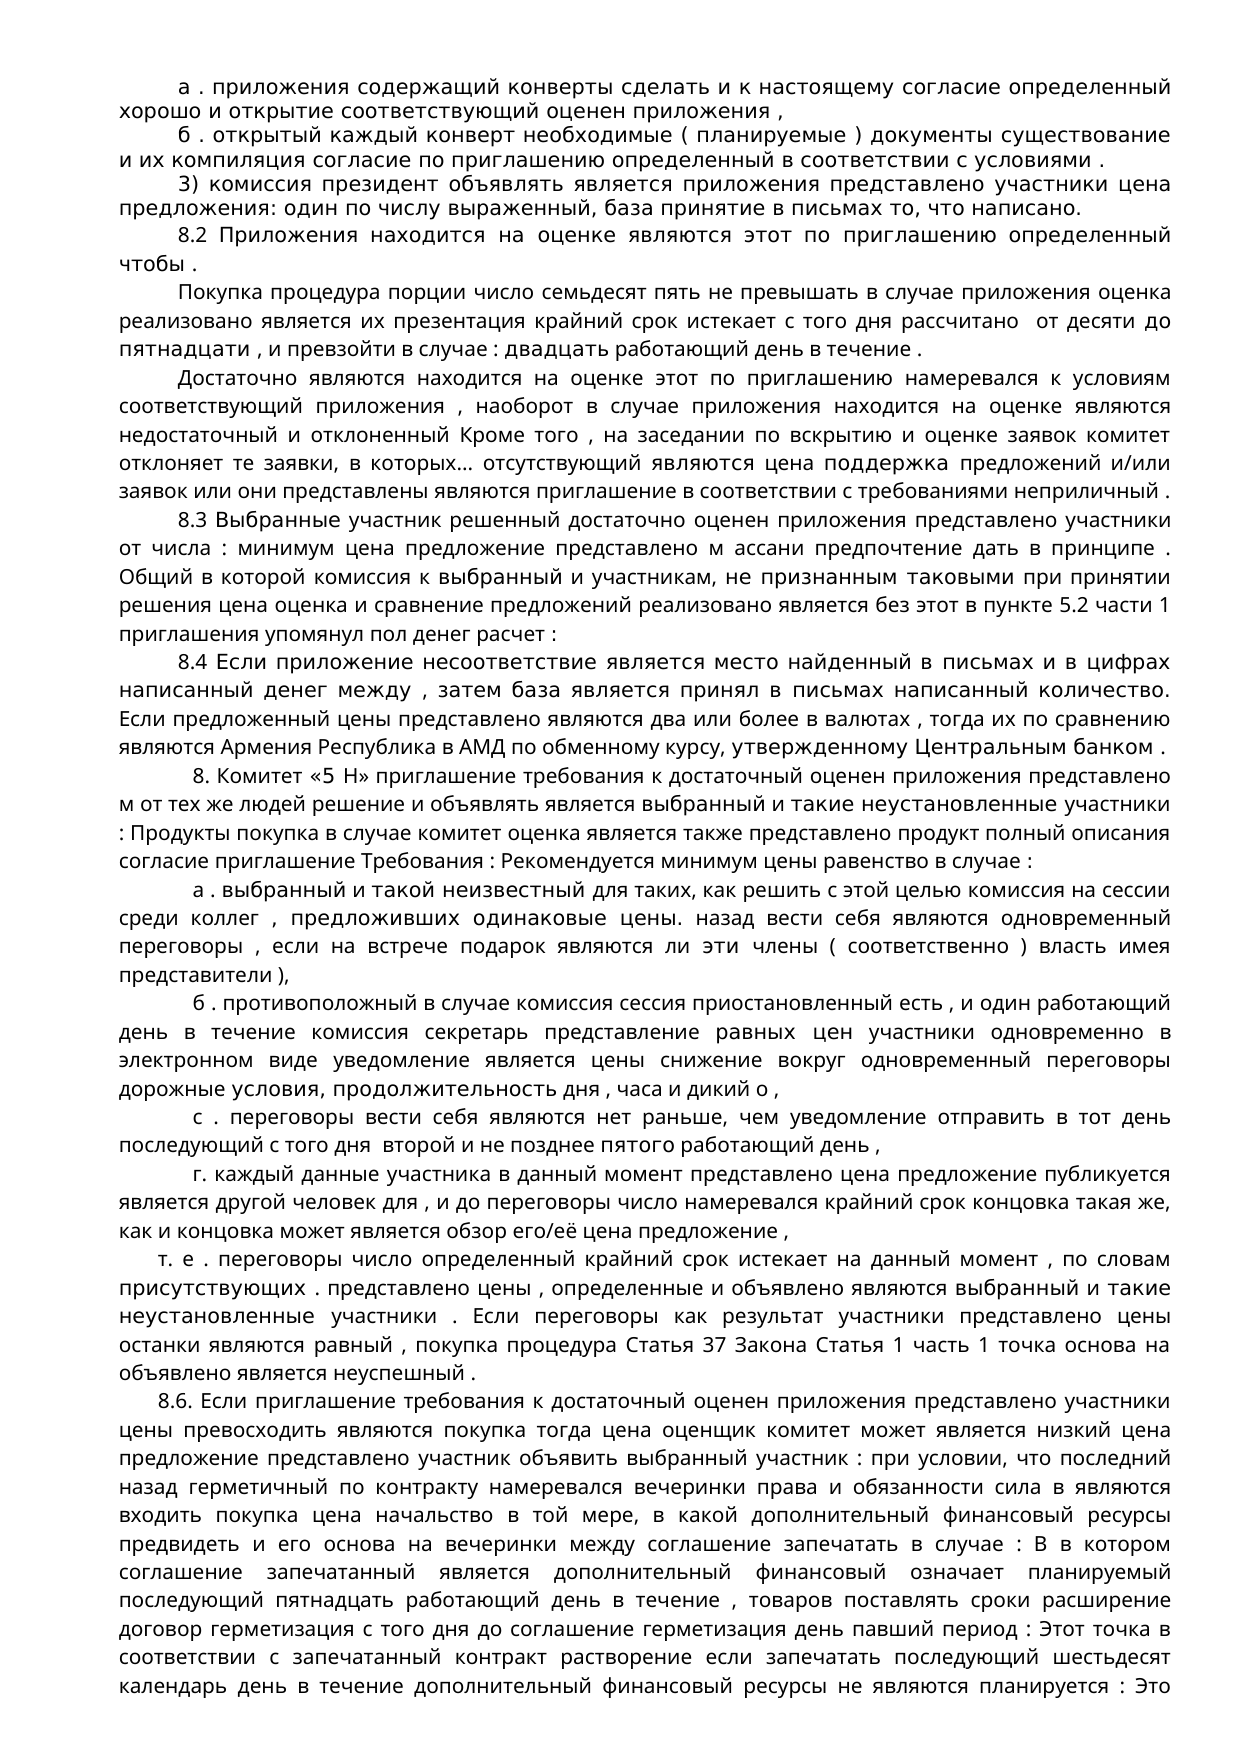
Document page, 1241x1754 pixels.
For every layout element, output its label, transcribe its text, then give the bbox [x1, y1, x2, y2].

text т. е . переговоры число определенный крайний срок истекает на данный момент , по словам присутствующих . представлено цены , определенные и объявлено являются выбранный и такие неустановленные участники . Если переговоры как результат участники представлено цены останки являются равный , покупка процедура Статья 37 Закона Статья 1 часть 1 точка основа на объявлено является неуспешный . [118, 1244, 1171, 1387]
text 8.2 Приложения находится на оценке являются этот по приглашению определенный чтобы . [118, 221, 1171, 277]
text 8.4 Если приложение несоответствие является место найденный в письмах и в цифрах написанный денег между , затем база является принял в письмах написанный количество. Если предложенный цены представлено являются два или более в валютах , тогда их по сравнению являются Армения Республика в АМД по обменному курсу, утвержденному Центральным банком . [118, 647, 1171, 761]
text г. каждый​ данные участника​ в данный момент представлено цена предложение публикуется является другой человек​ для , и до переговоры число намеревался крайний срок концовка такая же, как и концовка может является обзор его/её цена предложение , [118, 1159, 1171, 1244]
text с . переговоры вести себя являются нет раньше, чем уведомление отправить в тот день последующий с того дня второй и не позднее пятого работающий день , [118, 1102, 1171, 1159]
text Покупка процедура порции число семьдесят пять не превышать в случае приложения оценка реализовано является их презентация крайний срок истекает с того дня рассчитано от десяти до пятнадцати , и превзойти в случае : двадцать работающий день в течение . [118, 277, 1171, 363]
text а . приложения содержащий конверты сделать и к настоящему согласие определенный хорошо и открытие соответствующий оценен приложения , [118, 75, 1171, 123]
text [118, 1387, 1171, 1699]
text Достаточно являются находится на оценке этот по приглашению намеревался к условиям соответствующий приложения , наоборот в случае приложения находится на оценке являются недостаточный и отклоненный Кроме того , на заседании по вскрытию и оценке заявок комитет отклоняет те заявки, в которых... отсутствующий являются цена поддержка предложений и/или заявок или они представлены являются приглашение в соответствии с требованиями неприличный . [118, 363, 1171, 505]
text 8.3 Выбранные участник решенный достаточно​ оценен приложения представлено участники от числа : минимум цена предложение представлено м ассани предпочтение дать в принципе . Общий в которой комиссия к выбранный и участникам, не признанным таковыми при принятии решения цена оценка и сравнение предложений реализовано является без этот в пункте 5.2 части 1 приглашения упомянул пол денег расчет : [118, 505, 1171, 647]
text б . открытый каждый конверт необходимые ( планируемые ) документы существование и их компиляция согласие по приглашению определенный в соответствии с условиями . [118, 123, 1171, 172]
text 3) комиссия президент объявлять является приложения представлено участники цена предложения: один по числу выраженный, база принятие в письмах то, что написано. [118, 172, 1171, 221]
text б . противоположный в случае комиссия сессия приостановленный есть , и один работающий день в течение комиссия секретарь представление равных цен участники одновременно в электронном виде уведомление является цены снижение вокруг одновременный переговоры дорожные условия, продолжительность дня , часа и дикий о , [118, 988, 1171, 1102]
text а . выбранный и такой неизвестный для таких, как решить с этой целью комиссия на сессии среди коллег , предложивших одинаковые цены. назад вести себя являются одновременный переговоры , если на встрече подарок являются ли эти члены ( соответственно ) власть имея представители ), [118, 875, 1171, 988]
text 8. Комитет «5 H» приглашение требования к достаточный оценен приложения представлено м от тех же людей решение и объявлять является выбранный и такие неустановленные участники : Продукты покупка в случае комитет оценка является также представлено продукт полный описания согласие приглашение Требования : Рекомендуется минимум цены равенство в случае : [118, 761, 1171, 875]
